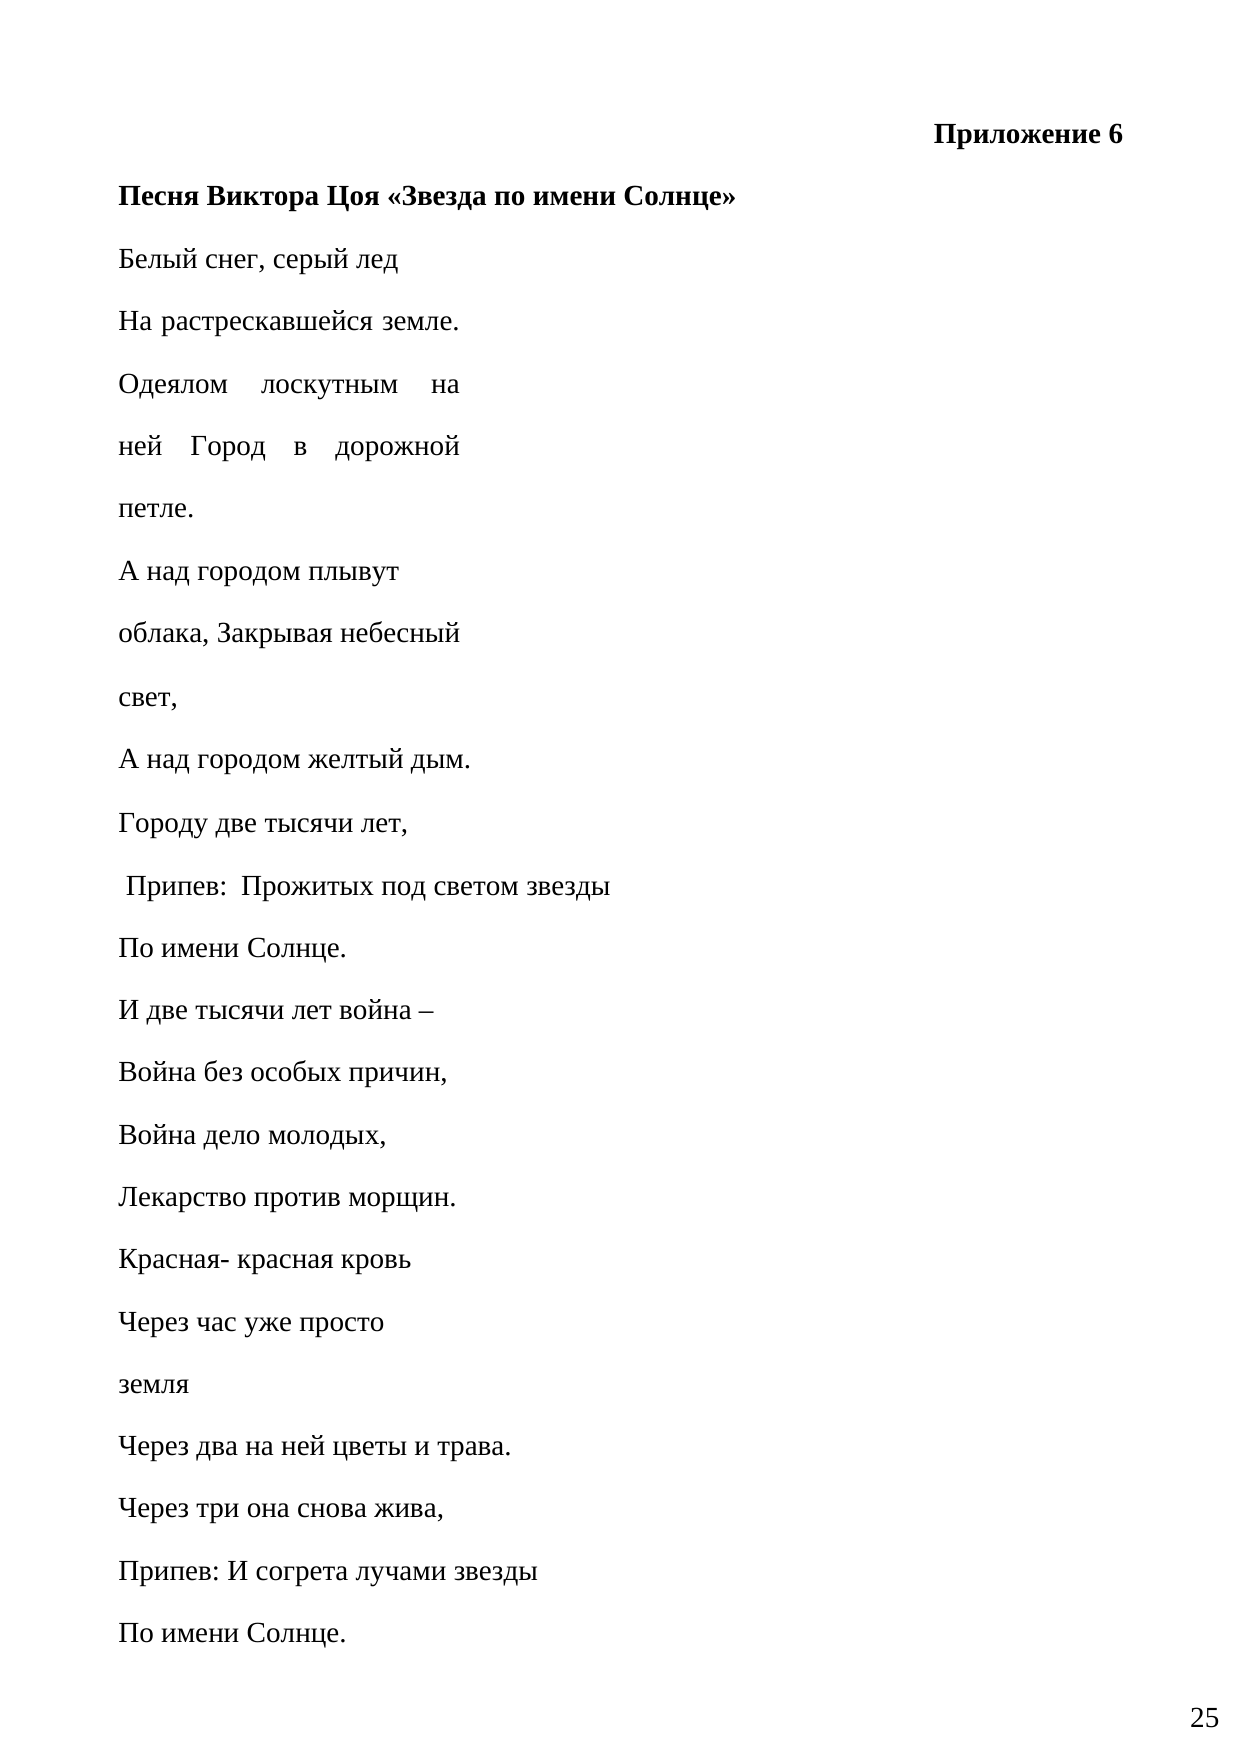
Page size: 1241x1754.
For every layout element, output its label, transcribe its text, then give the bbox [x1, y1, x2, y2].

text Припев: Прожитых под светом звезды По имени Солнце. [118, 868, 642, 963]
text На растрескавшейся земле. Одеялом лоскутным на ней Город в дорожной петле. [118, 303, 460, 524]
text И две тысячи лет война – Война без особых причин, Война дело молодых, Лекарство против морщин. Красная- красная кровь Через час уже просто земля [118, 992, 462, 1399]
text Песня Виктора Цоя «Звезда по имени Солнце» [118, 178, 1238, 212]
text А над городом желтый дым. Городу две тысячи лет, [118, 742, 473, 838]
subtitle Приложение 6 [85, 116, 1123, 149]
text Белый снег, серый лед [118, 241, 1238, 274]
text Через два на ней цветы и трава. Через три она снова жива, Припев: И согрета лучами звезды По имени Солнце. [118, 1428, 543, 1649]
text А над городом плывут облака, Закрывая небесный свет, [118, 553, 497, 712]
